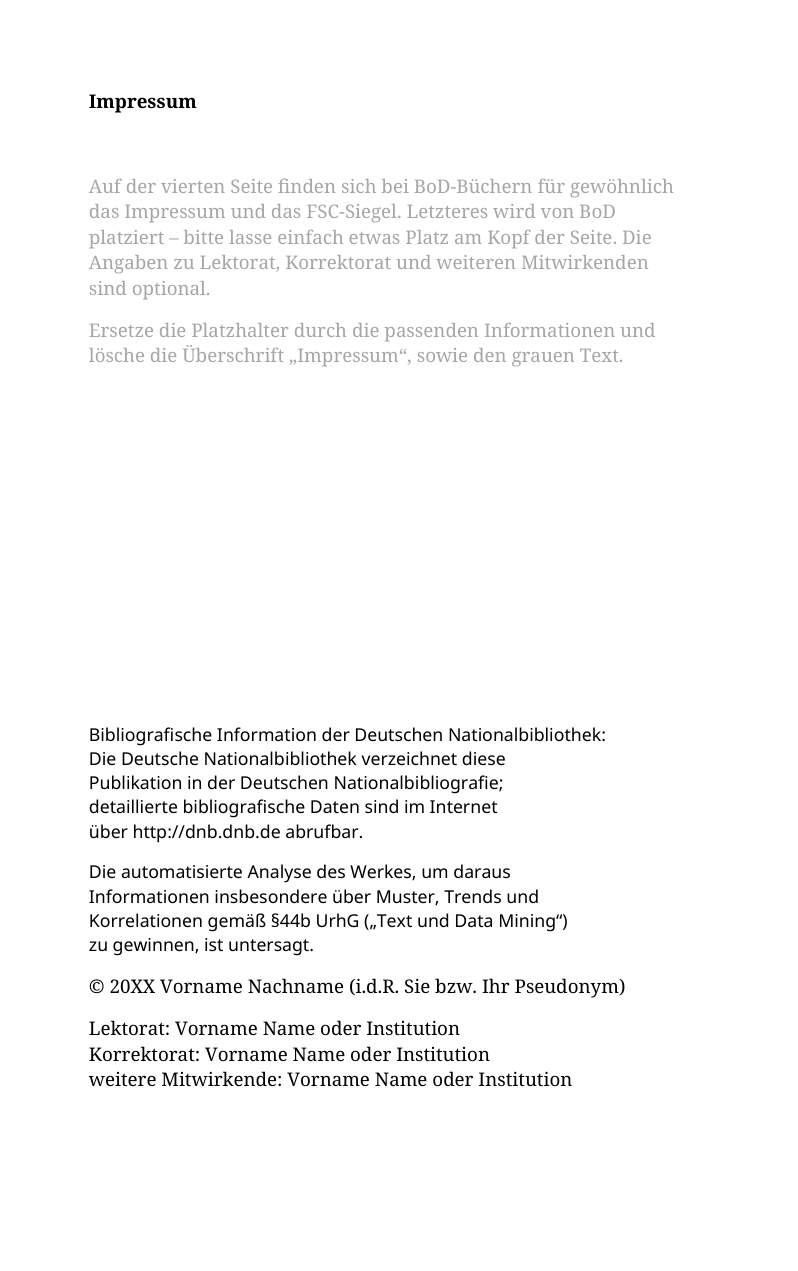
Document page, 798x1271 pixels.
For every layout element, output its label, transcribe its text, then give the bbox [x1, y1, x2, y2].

text © 20XX Vorname Nachname (i.d.R. Sie bzw. Ihr Pseudonym) [89, 973, 691, 999]
text Ersetze die Platzhalter durch die passenden Informationen und lösche die Überschrift „Impressum“, sowie den grauen Text. [89, 317, 691, 368]
text Auf der vierten Seite finden sich bei BoD-Büchern für gewöhnlich das Impressum und das FSC-Siegel. Letzteres wird von BoD platziert – bitte lasse einfach etwas Platz am Kopf der Seite. Die Angaben zu Lektorat, Korrektorat und weiteren Mitwirkenden sind optional. [89, 173, 691, 301]
text Impressum [89, 89, 691, 114]
text Die automatisierte Analyse des Werkes, um daraus Informationen insbesondere über Muster, Trends und Korrelationen gemäß §44b UrhG („Text und Data Mining“) zu gewinnen, ist untersagt. [89, 860, 691, 957]
text Lektorat: Vorname Name oder Institution Korrektorat: Vorname Name oder Institution weitere Mitwirkende: Vorname Name oder Institution [89, 1016, 691, 1092]
text Bibliografische Information der Deutschen Nationalbibliothek: Die Deutsche Nationalbibliothek verzeichnet diese Publikation in der Deutschen Nationalbibliografie; detaillierte bibliografische Daten sind im Internet über http://dnb.dnb.de abrufbar. [89, 722, 691, 843]
